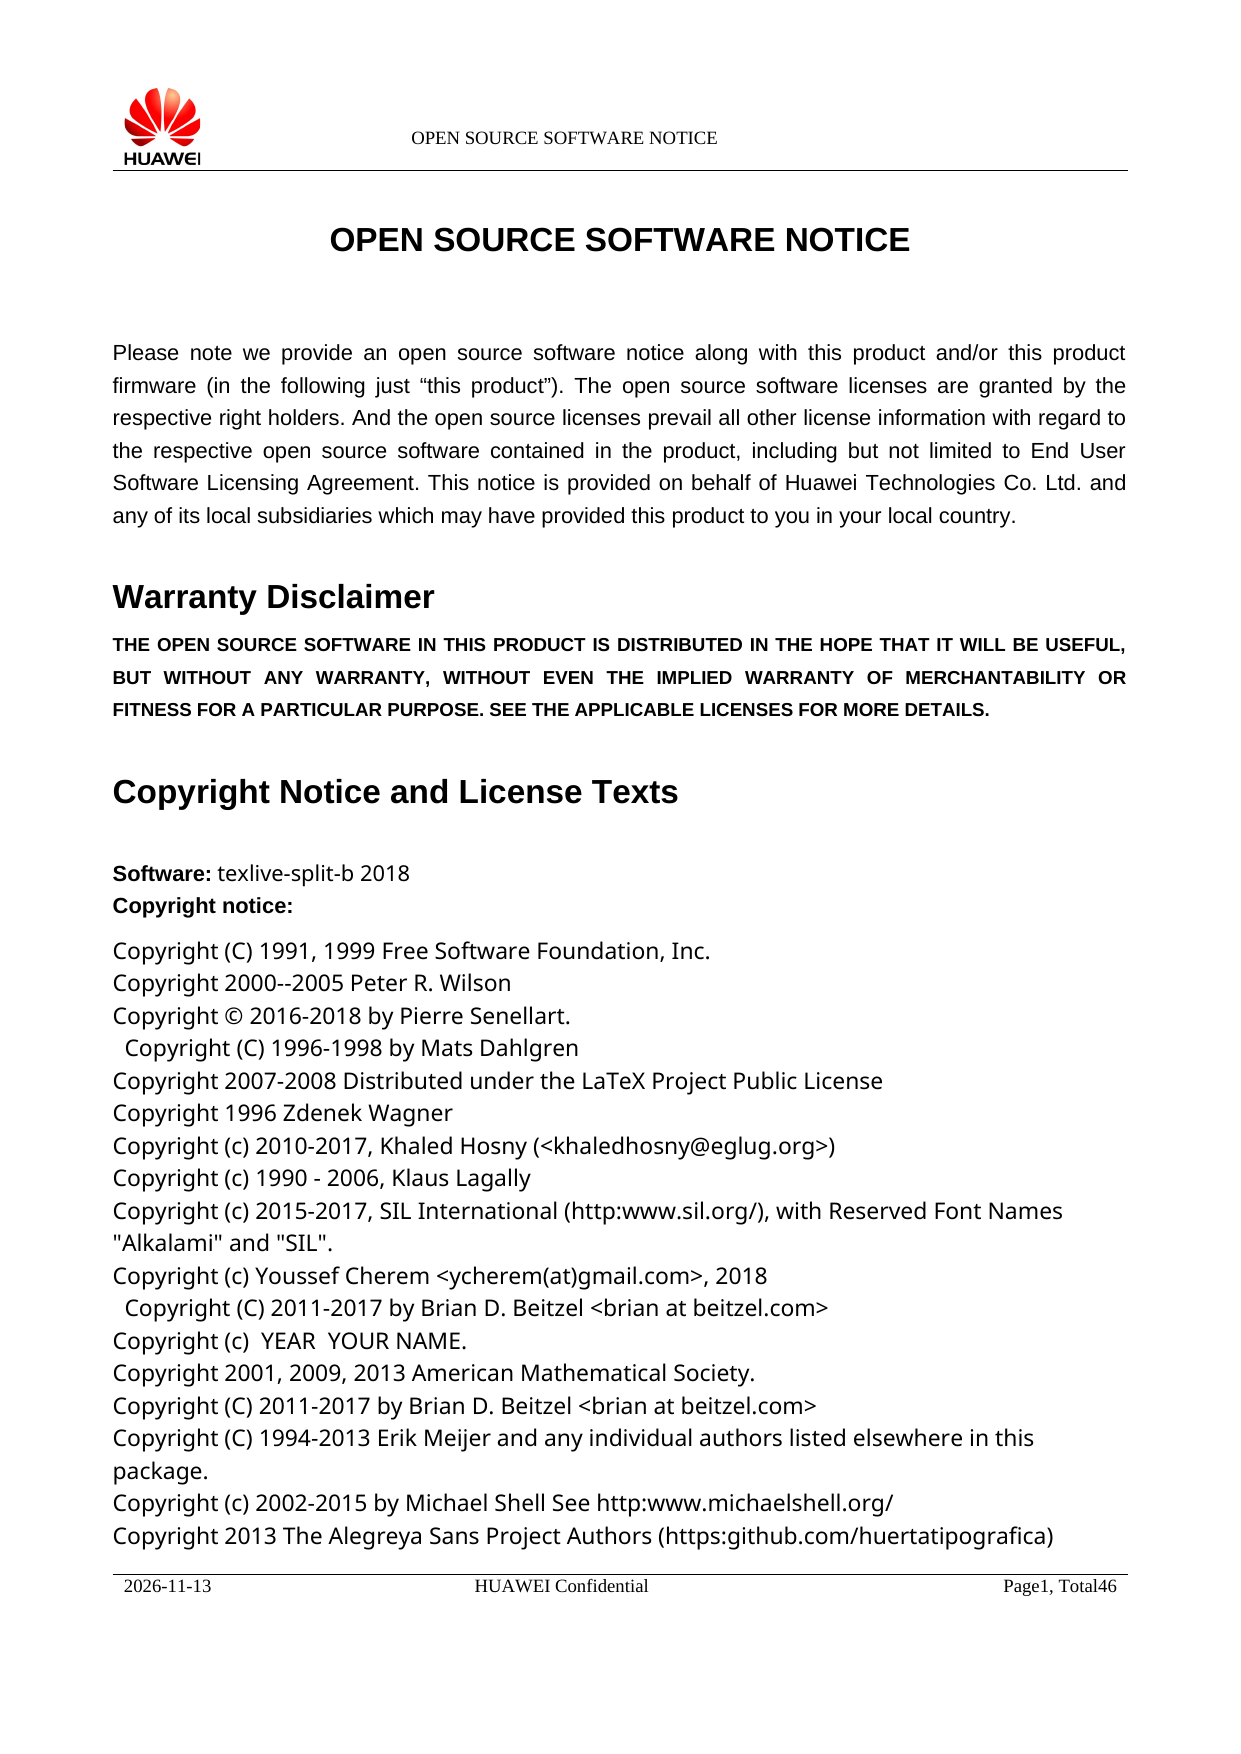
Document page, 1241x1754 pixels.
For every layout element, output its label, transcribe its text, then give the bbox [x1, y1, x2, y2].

text Copyright (C) 2011-2017 by Brian D. Beitzel <brian at beitzel.com> [112, 1389, 1128, 1421]
text Copyright 2001, 2009, 2013 American Mathematical Society. [112, 1356, 1128, 1389]
title Software: texlive-split-b 2018 [112, 856, 1128, 889]
text Copyright (C) 1994-2013 Erik Meijer and any individual authors listed elsewhere in this package. [112, 1421, 1128, 1486]
text Copyright 2007-2008 Distributed under the LaTeX Project Public License [112, 1064, 1128, 1096]
text Copyright (c) 1990 - 2006, Klaus Lagally [112, 1161, 1128, 1194]
text Copyright 1996 Zdenek Wagner [112, 1096, 1128, 1129]
text Copyright (C) 2011-2017 by Brian D. Beitzel <brian at beitzel.com> [112, 1291, 1128, 1324]
text Copyright (C) 1996-1998 by Mats Dahlgren [112, 1031, 1128, 1064]
text Copyright (c) 2002-2015 by Michael Shell See http:www.michaelshell.org/ [112, 1486, 1128, 1519]
text Please note we provide an open source software notice along with this product and/or this product firmware (in the following just “this product”). The open source software licenses are granted by the respective right holders. And the open source licenses prevail all other license information with regard to the respective open source software contained in the product, including but not limited to End User Software Licensing Agreement. This notice is provided on behalf of Huawei Technologies Co. Ltd. and any of its local subsidiaries which may have provided this product to you in your local country. [112, 336, 1128, 531]
text Copyright (c) YEAR YOUR NAME. [112, 1324, 1128, 1356]
text OPEN SOURCE SOFTWARE NOTICE [112, 206, 1128, 271]
text Copyright 2000--2005 Peter R. Wilson [112, 966, 1128, 999]
text Copyright (c) 2010-2017, Khaled Hosny (<khaledhosny@eglug.org>) [112, 1129, 1128, 1161]
text Copyright 2013 The Alegreya Sans Project Authors (https:github.com/huertatipografica) [112, 1519, 1128, 1551]
text Copyright Notice and License Texts [112, 759, 1128, 824]
text Copyright notice: [112, 889, 1128, 921]
picture [124, 88, 201, 165]
text Warranty Disclaimer [112, 564, 1128, 629]
text Copyright © 2016-2018 by Pierre Senellart. [112, 999, 1128, 1031]
text Copyright (c) Youssef Cherem <ycherem(at)gmail.com>, 2018 [112, 1259, 1128, 1291]
text The open source software in this product is distributed in the hope that it will be useful, but WITHOUT ANY WARRANTY, without even the implied warranty of MERCHANTABILITY or FITNESS FOR A PARTICULAR PURPOSE. See the applicable licenses for more details. [112, 629, 1128, 726]
text Copyright (c) 2015-2017, SIL International (http:www.sil.org/), with Reserved Font Names "Alkalami" and "SIL". [112, 1194, 1128, 1259]
text Copyright (C) 1991, 1999 Free Software Foundation, Inc. [112, 934, 1128, 966]
